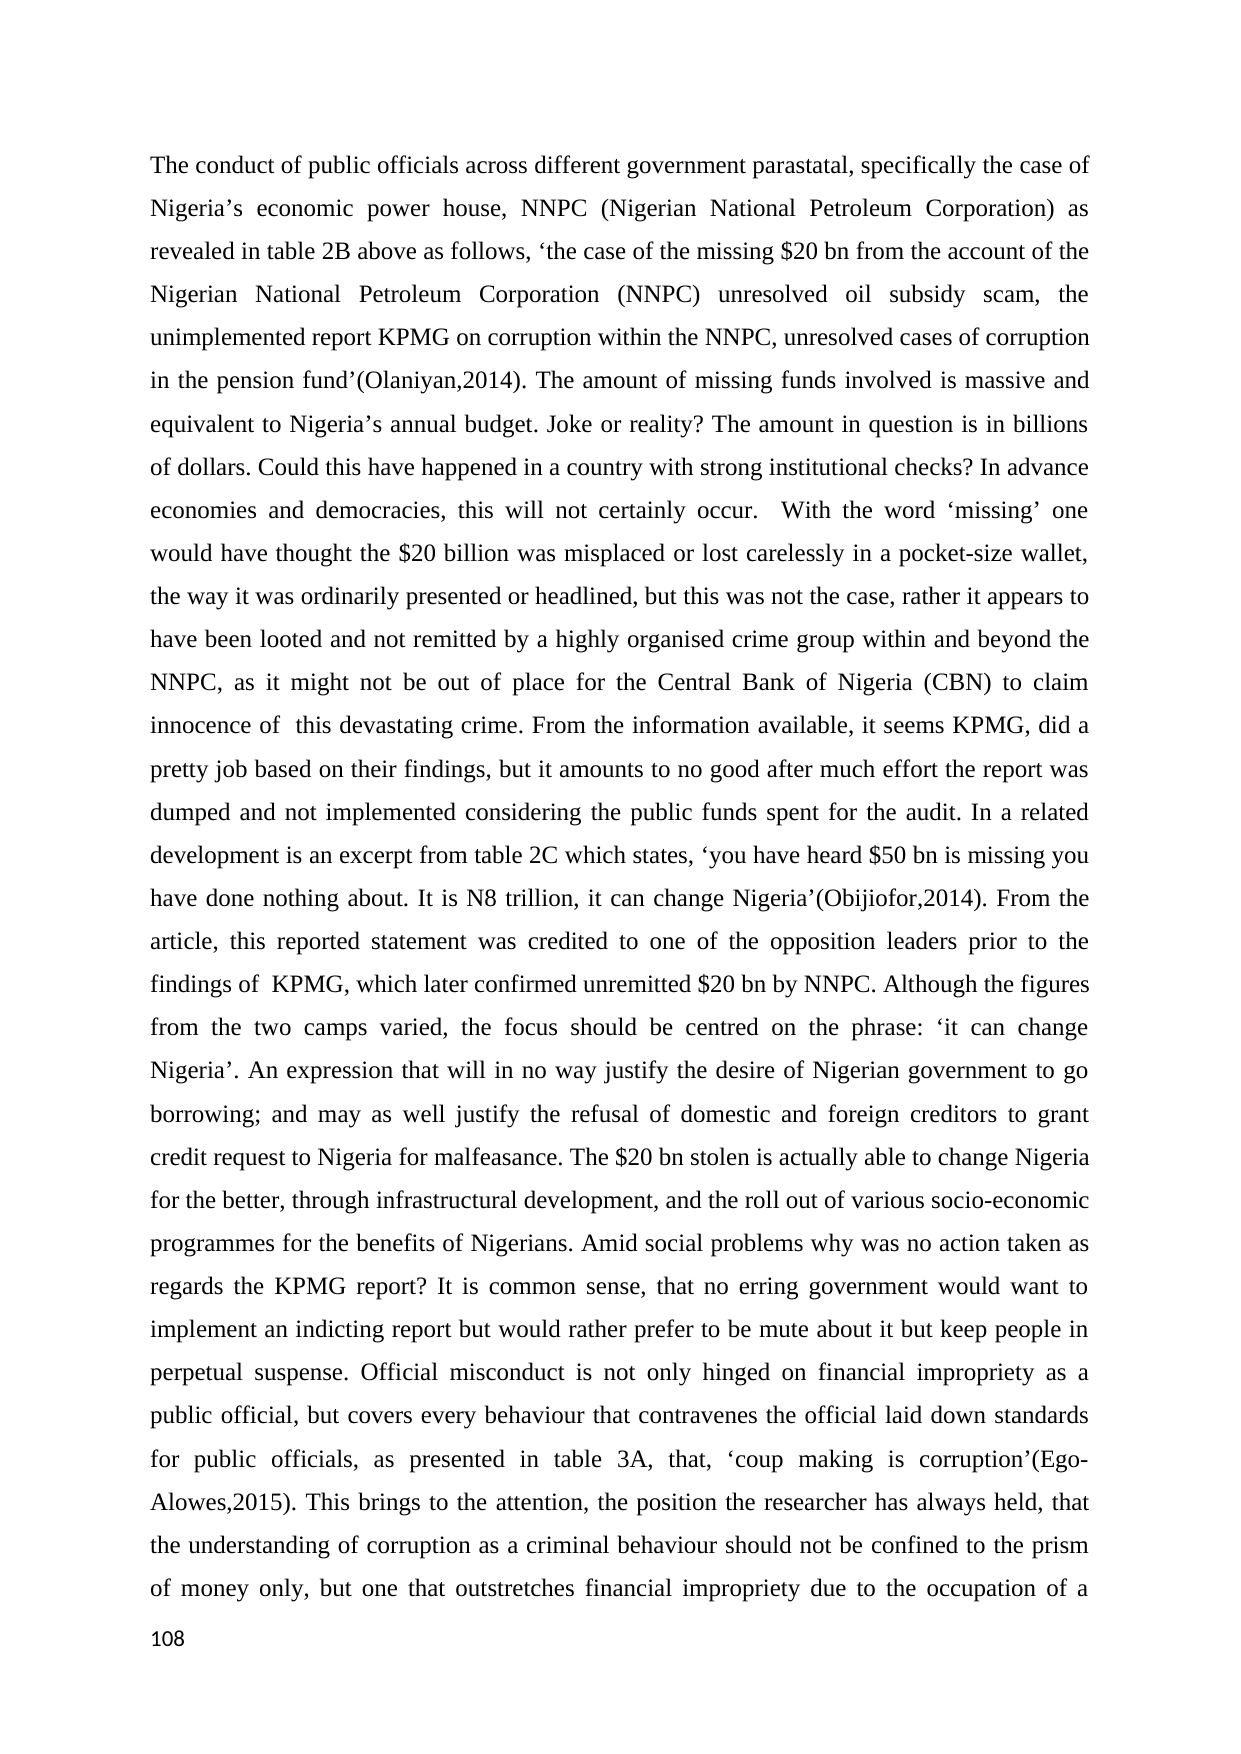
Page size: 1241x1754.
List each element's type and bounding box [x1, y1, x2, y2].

text [150, 150, 1090, 1602]
